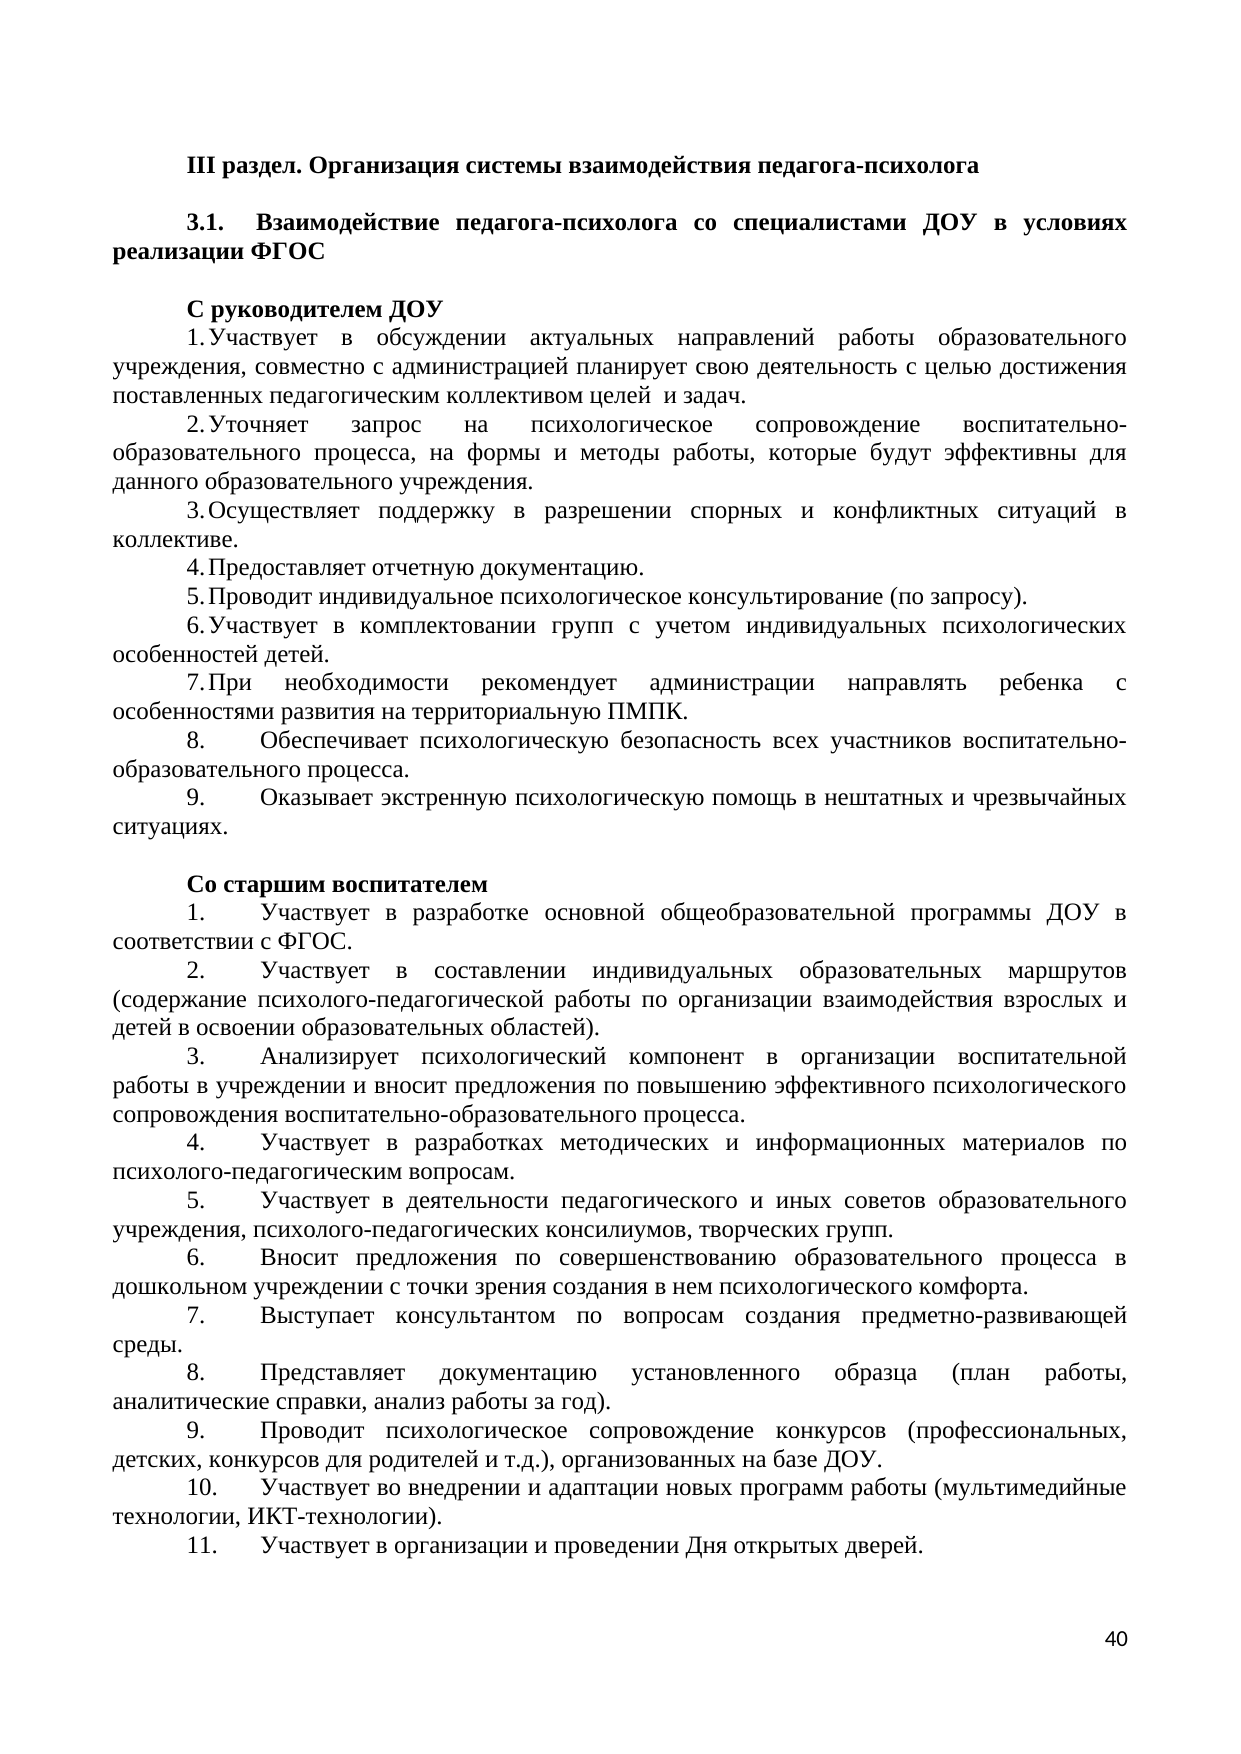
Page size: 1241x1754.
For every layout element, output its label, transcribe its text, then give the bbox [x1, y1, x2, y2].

list Участвует во внедрении и адаптации новых программ работы (мультимедийные технологии, ИКТ-технологии). [112, 1472, 1128, 1530]
list Участвует в организации и проведении Дня открытых дверей. [112, 1530, 1128, 1559]
text III раздел. Организация системы взаимодействия педагога-психолога [112, 150, 1128, 179]
list При необходимости рекомендует администрации направлять ребенка с особенностями развития на территориальную ПМПК. [112, 667, 1128, 725]
list Выступает консультантом по вопросам создания предметно-развивающей среды. [112, 1300, 1128, 1357]
list Вносит предложения по совершенствованию образовательного процесса в дошкольном учреждении с точки зрения создания в нем психологического комфорта. [112, 1242, 1128, 1300]
text Со старшим воспитателем [112, 869, 1128, 897]
list Участвует в комплектовании групп с учетом индивидуальных психологических особенностей детей. [112, 610, 1128, 667]
list Анализирует психологический компонент в организации воспитательной работы в учреждении и вносит предложения по повышению эффективного психологического сопровождения воспитательно-образовательного процесса. [112, 1041, 1128, 1127]
list Обеспечивает психологическую безопасность всех участников воспитательно-образовательного процесса. [112, 725, 1128, 782]
list Участвует в разработках методических и информационных материалов по психолого-педагогическим вопросам. [112, 1127, 1128, 1185]
list Участвует в составлении индивидуальных образовательных маршрутов (содержание психолого-педагогической работы по организации взаимодействия взрослых и детей в освоении образовательных областей). [112, 955, 1128, 1041]
list Участвует в обсуждении актуальных направлений работы образовательного учреждения, совместно с администрацией планирует свою деятельность с целью достижения поставленных педагогическим коллективом целей и задач. [112, 322, 1128, 409]
list Осуществляет поддержку в разрешении спорных и конфликтных ситуаций в коллективе. [112, 495, 1128, 552]
list Участвует в разработке основной общеобразовательной программы ДОУ в соответствии с ФГОС. [112, 897, 1128, 955]
text С руководителем ДОУ [112, 294, 1128, 322]
list Предоставляет отчетную документацию. [112, 552, 1128, 581]
list Представляет документацию установленного образца (план работы, аналитические справки, анализ работы за год). [112, 1357, 1128, 1415]
list Уточняет запрос на психологическое сопровождение воспитательно-образовательного процесса, на формы и методы работы, которые будут эффективны для данного образовательного учреждения. [112, 409, 1128, 495]
list Проводит индивидуальное психологическое консультирование (по запросу). [112, 581, 1128, 610]
text 3.1. Взаимодействие педагога-психолога со специалистами ДОУ в условиях реализации ФГОС [112, 207, 1128, 265]
list Участвует в деятельности педагогического и иных советов образовательного учреждения, психолого-педагогических консилиумов, творческих групп. [112, 1185, 1128, 1242]
list Проводит психологическое сопровождение конкурсов (профессиональных, детских, конкурсов для родителей и т.д.), организованных на базе ДОУ. [112, 1415, 1128, 1472]
list Оказывает экстренную психологическую помощь в нештатных и чрезвычайных ситуациях. [112, 782, 1128, 840]
